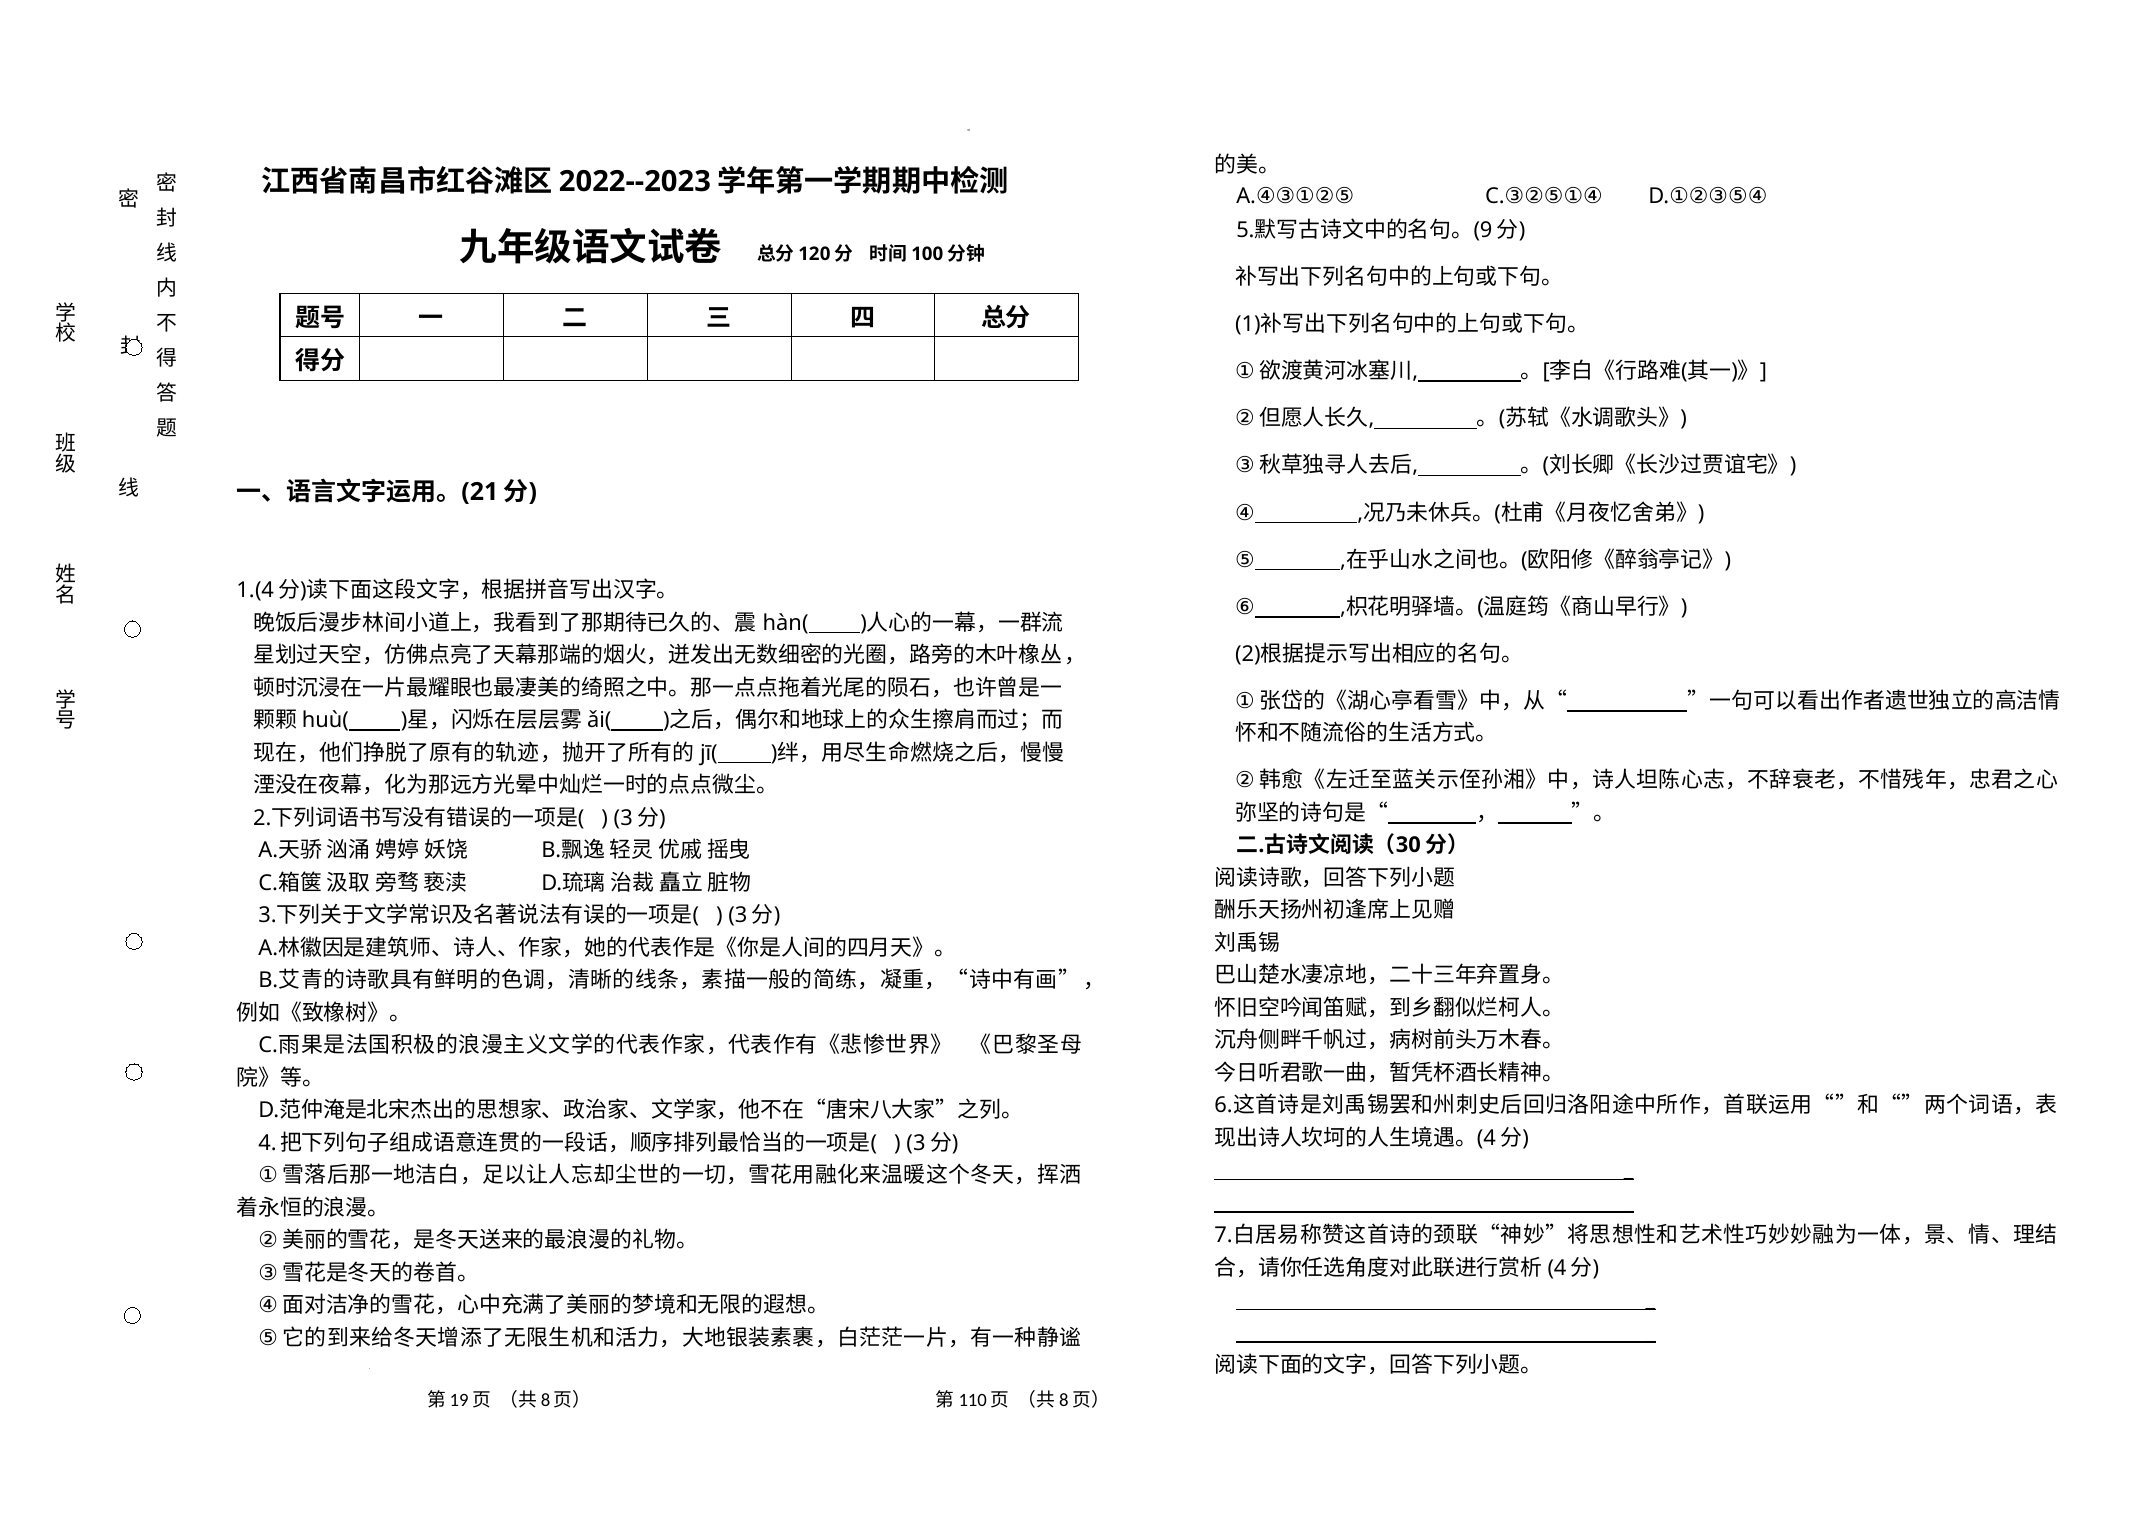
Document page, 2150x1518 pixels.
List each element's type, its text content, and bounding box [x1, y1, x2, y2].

text ②韩愈《左迁至蓝关示侄孙湘》中，诗人坦陈心志，不辞衰老，不惜残年，忠君之心弥坚的诗句是“ ， ”。 [1235, 762, 2061, 827]
text ①欲渡黄河冰塞川, 。[李白《行路难(其一)》] [1235, 353, 2061, 385]
text 7.白居易称赞这首诗的颈联“神妙”将思想性和艺术性巧妙妙融为一体，景、情、理结合，请你任选角度对此联进行赏析 (4分) [1214, 1217, 2061, 1282]
table_header 二 [504, 294, 647, 336]
text _ [1214, 1184, 2061, 1217]
text 阅读诗歌，回答下列小题 [1214, 859, 2061, 892]
text 一、语言文字运用。(21分) [236, 327, 1083, 522]
text 二.古诗文阅读（30分） [1214, 827, 2061, 859]
text 沉舟侧畔千帆过，病树前头万木春。 [1214, 1022, 2061, 1054]
text (2)根据提示写出相应的名句。 [1235, 635, 2061, 668]
text ①张岱的《湖心亭看雪》中，从“ ”一句可以看出作者遗世独立的高洁情怀和不随流俗的生活方式。 [1235, 682, 2061, 747]
text C.箱箧 汲取 旁骛 亵渎 D.琉璃 治裁 矗立 脏物 [236, 864, 1083, 897]
table_header 三 [648, 294, 791, 336]
table_cell [360, 337, 503, 380]
text 九年级语文试卷 总分120分 时间100分钟 [236, 212, 1083, 277]
text 江西省南昌市红谷滩区2022--2023学年第一学期期中检测 [261, 147, 1083, 212]
text 巴山楚水凄凉地，二十三年弃置身。 [1214, 957, 2061, 989]
text ④ ,况乃未休兵。(杜甫《月夜忆舍弟》) [1235, 494, 2061, 527]
text 1.(4分)读下面这段文字，根据拼音写出汉字。 [236, 572, 1083, 604]
text 5.默写古诗文中的名句。(9分) [1214, 212, 2061, 244]
text 晚饭后漫步林间小道上，我看到了那期待已久的、震 hàn( )人心的一幕，一群流星划过天空，仿佛点亮了天幕那端的烟火，迸发出无数细密的光圈，路旁的木叶橡丛，顿时沉浸在一片最耀眼也最凄美的绮照之中。那一点点拖着光尾的陨石，也许曾是一颗颗 huù( )星，闪烁在层层雾ǎi( )之后，偶尔和地球上的众生擦肩而过；而现在，他们挣脱了原有的轨迹，抛开了所有的 jī( )绊，用尽生命燃烧之后，慢慢湮没在夜幕，化为那远方光晕中灿烂一时的点点微尘。 [253, 604, 1064, 799]
text D.范仲淹是北宋杰出的思想家、政治家、文学家，他不在“唐宋八大家”之列。 [236, 1092, 1083, 1124]
text C.雨果是法国积极的浪漫主义文学的代表作家，代表作有《悲惨世界》 《巴黎圣母院》等。 [236, 1027, 1083, 1092]
table_header 一 [360, 294, 503, 336]
table_cell [504, 337, 647, 380]
text A.林徽因是建筑师、诗人、作家，她的代表作是《你是人间的四月天》。 [236, 929, 1083, 962]
text _ [1214, 1314, 2061, 1347]
text A.天骄 汹涌 娉婷 妖饶 B.飘逸 轻灵 优戚 摇曳 [236, 832, 1083, 864]
text ②但愿人长久, 。(苏轼《水调歌头》) [1235, 400, 2061, 432]
text ①雪落后那一地洁白，足以让人忘却尘世的一切，雪花用融化来温暖这个冬天，挥洒着永恒的浪漫。 [236, 1157, 1083, 1222]
text 补写出下列名句中的上句或下句。 [1235, 259, 2061, 291]
text 4. 把下列句子组成语意连贯的一段话，顺序排列最恰当的一项是( ) (3分) [236, 1124, 1083, 1157]
table_cell 得分 [281, 337, 359, 380]
text B.艾青的诗歌具有鲜明的色调，清晰的线条，素描一般的简练，凝重，“诗中有画”，例如《致橡树》。 [236, 962, 1083, 1027]
text ⑤它的到来给冬天增添了无限生机和活力，大地银装素裹，白茫茫一片，有一种静谧的美。 [236, 1319, 1083, 1352]
text _ [1214, 1152, 2061, 1184]
text ⑤ ,在乎山水之间也。(欧阳修《醉翁亭记》) [1235, 541, 2061, 574]
text 3.下列关于文学常识及名著说法有误的一项是( ) (3分) [236, 897, 1083, 929]
text ③雪花是冬天的卷首。 [236, 1254, 1083, 1287]
text ⑥ ,枳花明驿墙。(温庭筠《商山早行》) [1235, 588, 2061, 621]
table_header 四 [792, 294, 934, 336]
text ②美丽的雪花，是冬天送来的最浪漫的礼物。 [236, 1222, 1083, 1254]
table_cell [648, 337, 791, 380]
text (1)补写出下列名句中的上句或下句。 [1235, 306, 2061, 338]
table_cell [935, 337, 1078, 380]
text _ [1214, 1282, 2061, 1314]
table_header 总分 [935, 294, 1078, 336]
text 刘禹锡 [1214, 924, 2061, 957]
text A.④③①②⑤ C.③②⑤①④ D.①②③⑤④ [1214, 179, 2061, 212]
text ③秋草独寻人去后, 。(刘长卿《长沙过贾谊宅》) [1235, 447, 2061, 479]
text 阅读下面的文字，回答下列小题。 [1214, 1347, 2061, 1379]
text ⑤它的到来给冬天增添了无限生机和活力，大地银装素裹，白茫茫一片，有一种静谧的美。 [1214, 147, 2061, 179]
text 怀旧空吟闻笛赋，到乡翻似烂柯人。 [1214, 989, 2061, 1022]
table_header 题号 [281, 294, 359, 336]
text ④面对洁净的雪花，心中充满了美丽的梦境和无限的遐想。 [236, 1287, 1083, 1319]
text 6.这首诗是刘禹锡罢和州刺史后回归洛阳途中所作，首联运用“”和“”两个词语，表现出诗人坎坷的人生境遇。(4分) [1214, 1087, 2061, 1152]
text 今日听君歌一曲，暂凭杯酒长精神。 [1214, 1054, 2061, 1087]
text 酬乐天扬州初逢席上见赠 [1214, 892, 2061, 924]
table_cell [792, 337, 934, 380]
text 2.下列词语书写没有错误的一项是( ) (3分) [253, 799, 1064, 832]
